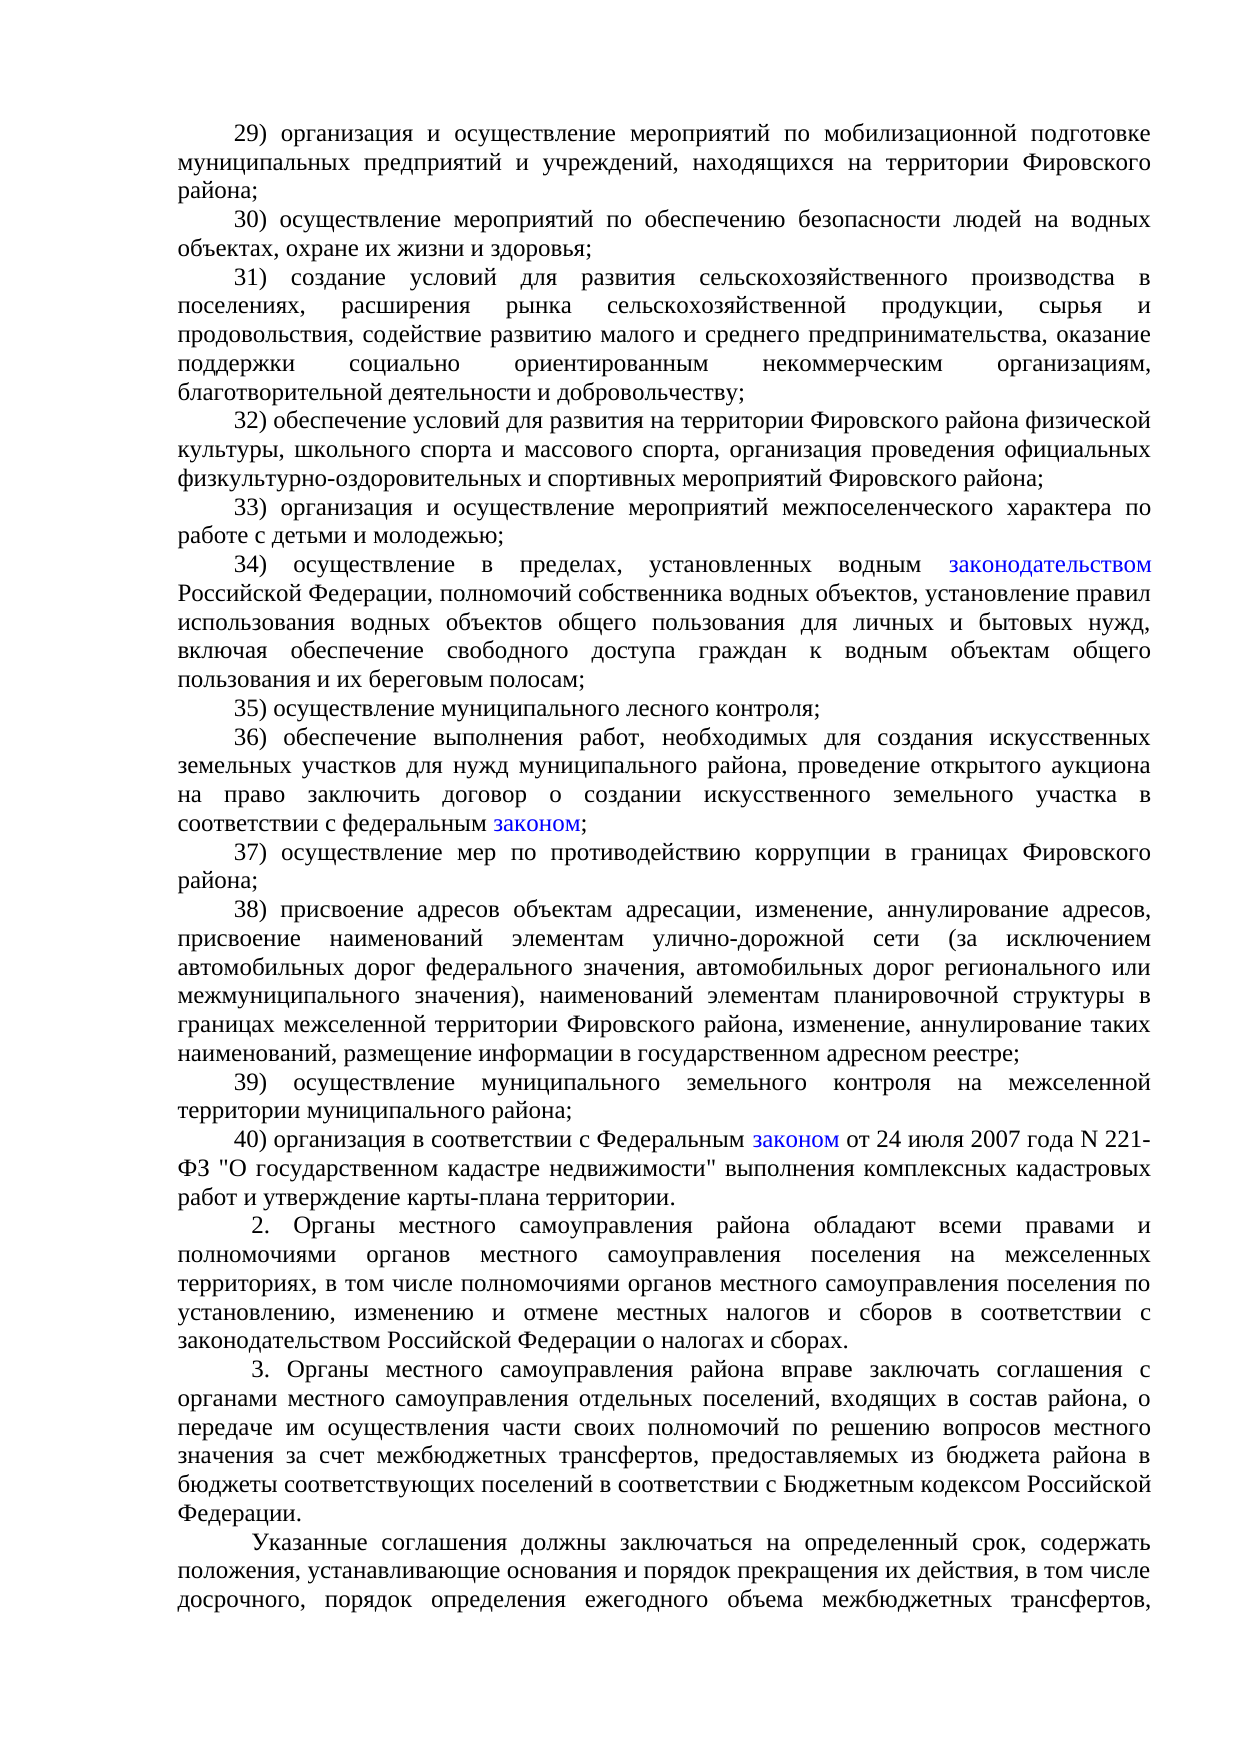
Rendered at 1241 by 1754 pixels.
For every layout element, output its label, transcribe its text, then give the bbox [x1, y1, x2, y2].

text 29) организация и осуществление мероприятий по мобилизационной подготовке муниципальных предприятий и учреждений, находящихся на территории Фировского района; [177, 118, 1152, 204]
text 32) обеспечение условий для развития на территории Фировского района физической культуры, школьного спорта и массового спорта, организация проведения официальных физкультурно-оздоровительных и спортивных мероприятий Фировского района; [177, 406, 1152, 492]
text 35) осуществление муниципального лесного контроля; [177, 693, 1152, 722]
text 37) осуществление мер по противодействию коррупции в границах Фировского района; [177, 837, 1152, 894]
text 30) осуществление мероприятий по обеспечению безопасности людей на водных объектах, охране их жизни и здоровья; [177, 204, 1152, 262]
text 38) присвоение адресов объектам адресации, изменение, аннулирование адресов, присвоение наименований элементам улично-дорожной сети (за исключением автомобильных дорог федерального значения, автомобильных дорог регионального или межмуниципального значения), наименований элементам планировочной структуры в границах межселенной территории Фировского района, изменение, аннулирование таких наименований, размещение информации в государственном адресном реестре; [177, 894, 1152, 1067]
text 2. Органы местного самоуправления района обладают всеми правами и полномочиями органов местного самоуправления поселения на межселенных территориях, в том числе полномочиями органов местного самоуправления поселения по установлению, изменению и отмене местных налогов и сборов в соответствии с законодательством Российской Федерации о налогах и сборах. [177, 1211, 1152, 1354]
text 36) обеспечение выполнения работ, необходимых для создания искусственных земельных участков для нужд муниципального района, проведение открытого аукциона на право заключить договор о создании искусственного земельного участка в соответствии с федеральным законом; [177, 722, 1152, 837]
text 3. Органы местного самоуправления района вправе заключать соглашения с органами местного самоуправления отдельных поселений, входящих в состав района, о передаче им осуществления части своих полномочий по решению вопросов местного значения за счет межбюджетных трансфертов, предоставляемых из бюджета района в бюджеты соответствующих поселений в соответствии с Бюджетным кодексом Российской Федерации. [177, 1354, 1152, 1527]
text 33) организация и осуществление мероприятий межпоселенческого характера по работе с детьми и молодежью; [177, 492, 1152, 549]
text 39) осуществление муниципального земельного контроля на межселенной территории муниципального района; [177, 1067, 1152, 1124]
text 31) создание условий для развития сельскохозяйственного производства в поселениях, расширения рынка сельскохозяйственной продукции, сырья и продовольствия, содействие развитию малого и среднего предпринимательства, оказание поддержки социально ориентированным некоммерческим организациям, благотворительной деятельности и добровольчеству; [177, 262, 1152, 406]
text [177, 1527, 1152, 1613]
text 34) осуществление в пределах, установленных водным законодательством Российской Федерации, полномочий собственника водных объектов, установление правил использования водных объектов общего пользования для личных и бытовых нужд, включая обеспечение свободного доступа граждан к водным объектам общего пользования и их береговым полосам; [177, 549, 1152, 693]
text 40) организация в соответствии с Федеральным законом от 24 июля 2007 года N 221-ФЗ "О государственном кадастре недвижимости" выполнения комплексных кадастровых работ и утверждение карты-плана территории. [177, 1124, 1152, 1211]
